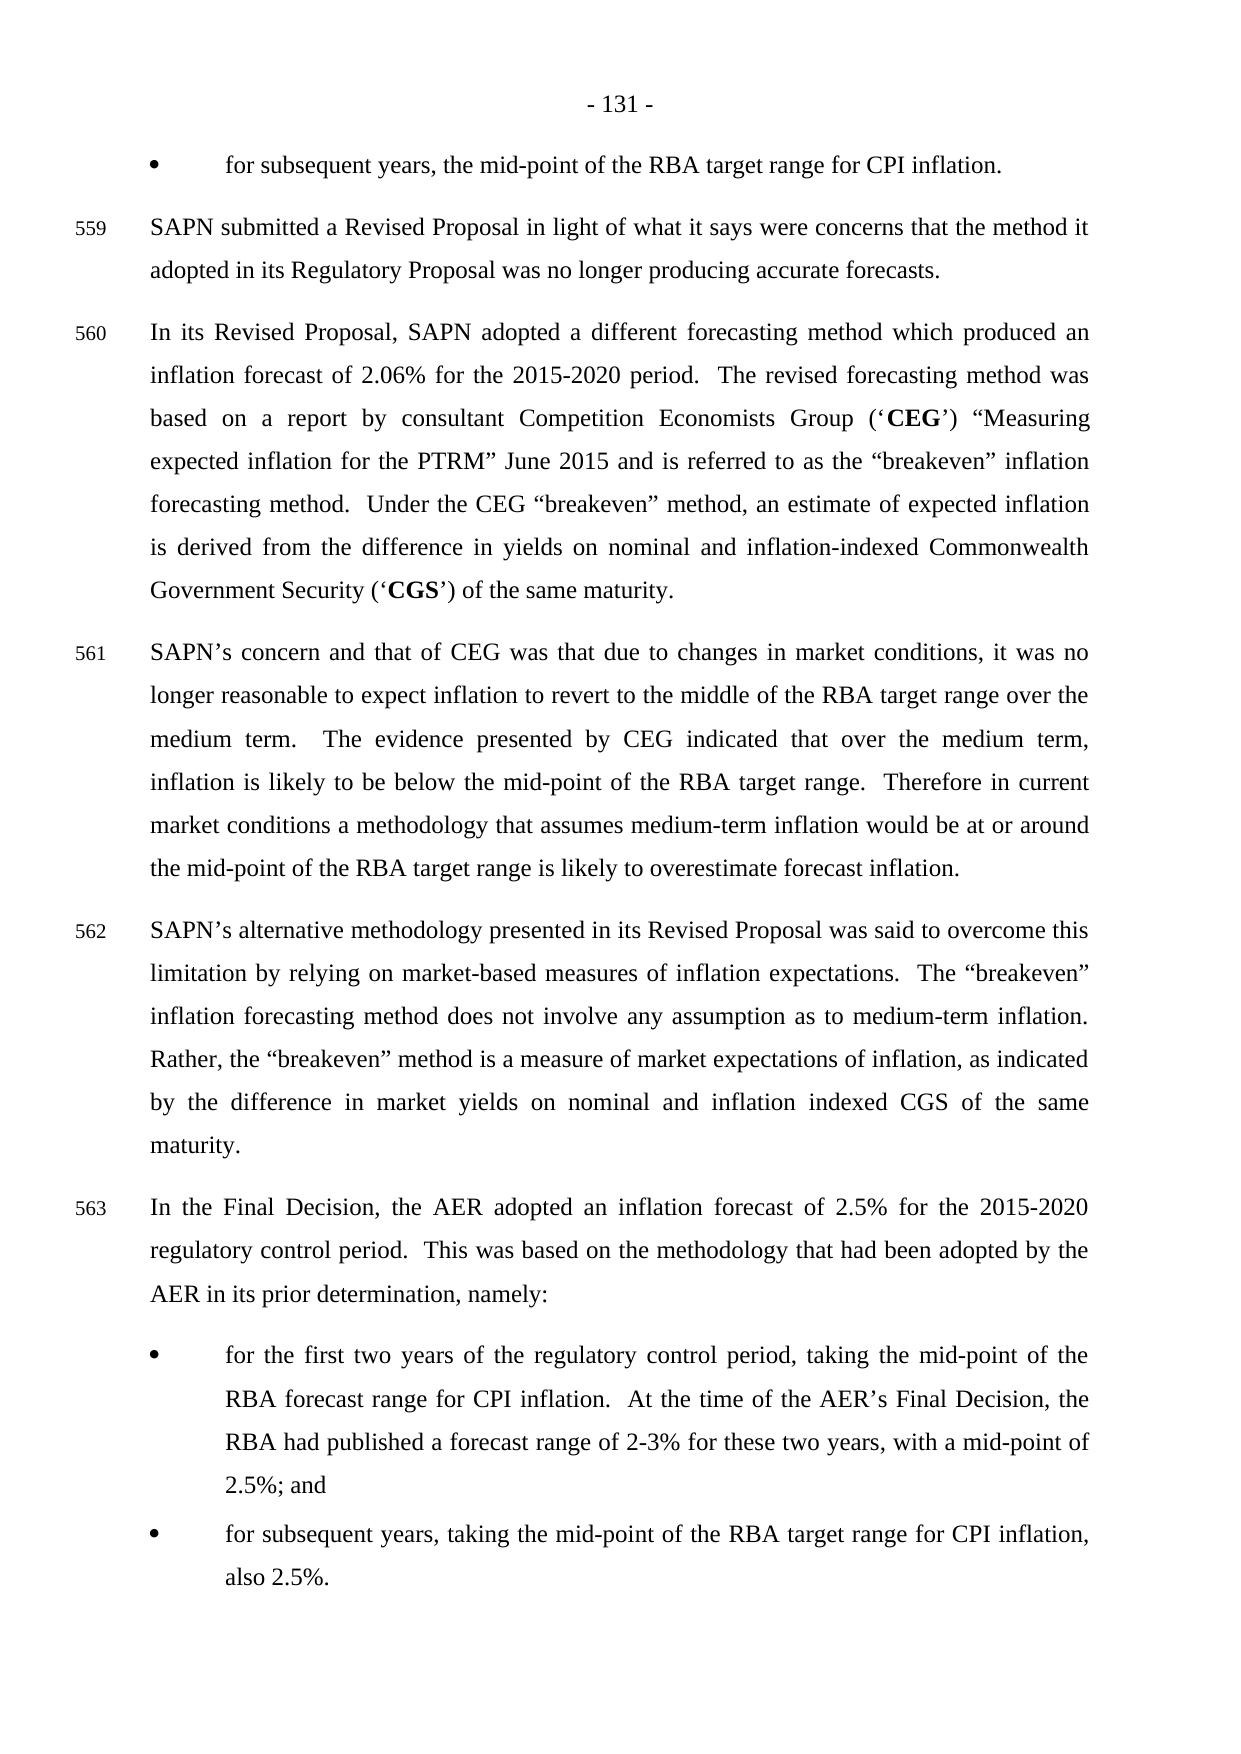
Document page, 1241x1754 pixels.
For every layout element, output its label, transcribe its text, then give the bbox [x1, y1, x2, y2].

text for the first two years of the regulatory control period, taking the mid-point of the RBA forecast range for CPI inflation. At the time of the AER’s Final Decision, the RBA had published a forecast range of 2-3% for these two years, with a mid-point of 2.5%; and [150, 1341, 1090, 1499]
text SAPN’s concern and that of CEG was that due to changes in market conditions, it was no longer reasonable to expect inflation to revert to the middle of the RBA target range over the medium term. The evidence presented by CEG indicated that over the medium term, inflation is likely to be below the mid-point of the RBA target range. Therefore in current market conditions a methodology that assumes medium-term inflation would be at or around the mid-point of the RBA target range is likely to overestimate forecast inflation. [75, 637, 1090, 882]
text for subsequent years, the mid-point of the RBA target range for CPI inflation. [150, 150, 1090, 179]
text In the Final Decision, the AER adopted an inflation forecast of 2.5% for the 2015-2020 regulatory control period. This was based on the methodology that had been adopted by the AER in its prior determination, namely: [75, 1192, 1090, 1307]
text In its Revised Proposal, SAPN adopted a different forecasting method which produced an inflation forecast of 2.06% for the 2015-2020 period. The revised forecasting method was based on a report by consultant Competition Economists Group (‘CEG’) “Measuring expected inflation for the PTRM” June 2015 and is referred to as the “breakeven” inflation forecasting method. Under the CEG “breakeven” method, an estimate of expected inflation is derived from the difference in yields on nominal and inflation-indexed Commonwealth Government Security (‘CGS’) of the same maturity. [75, 317, 1090, 604]
text SAPN submitted a Revised Proposal in light of what it says were concerns that the method it adopted in its Regulatory Proposal was no longer producing accurate forecasts. [75, 212, 1090, 284]
text for subsequent years, taking the mid-point of the RBA target range for CPI inflation, also 2.5%. [150, 1519, 1090, 1591]
text SAPN’s alternative methodology presented in its Revised Proposal was said to overcome this limitation by relying on market-based measures of inflation expectations. The “breakeven” inflation forecasting method does not involve any assumption as to medium-term inflation. Rather, the “breakeven” method is a measure of market expectations of inflation, as indicated by the difference in market yields on nominal and inflation indexed CGS of the same maturity. [75, 915, 1090, 1159]
